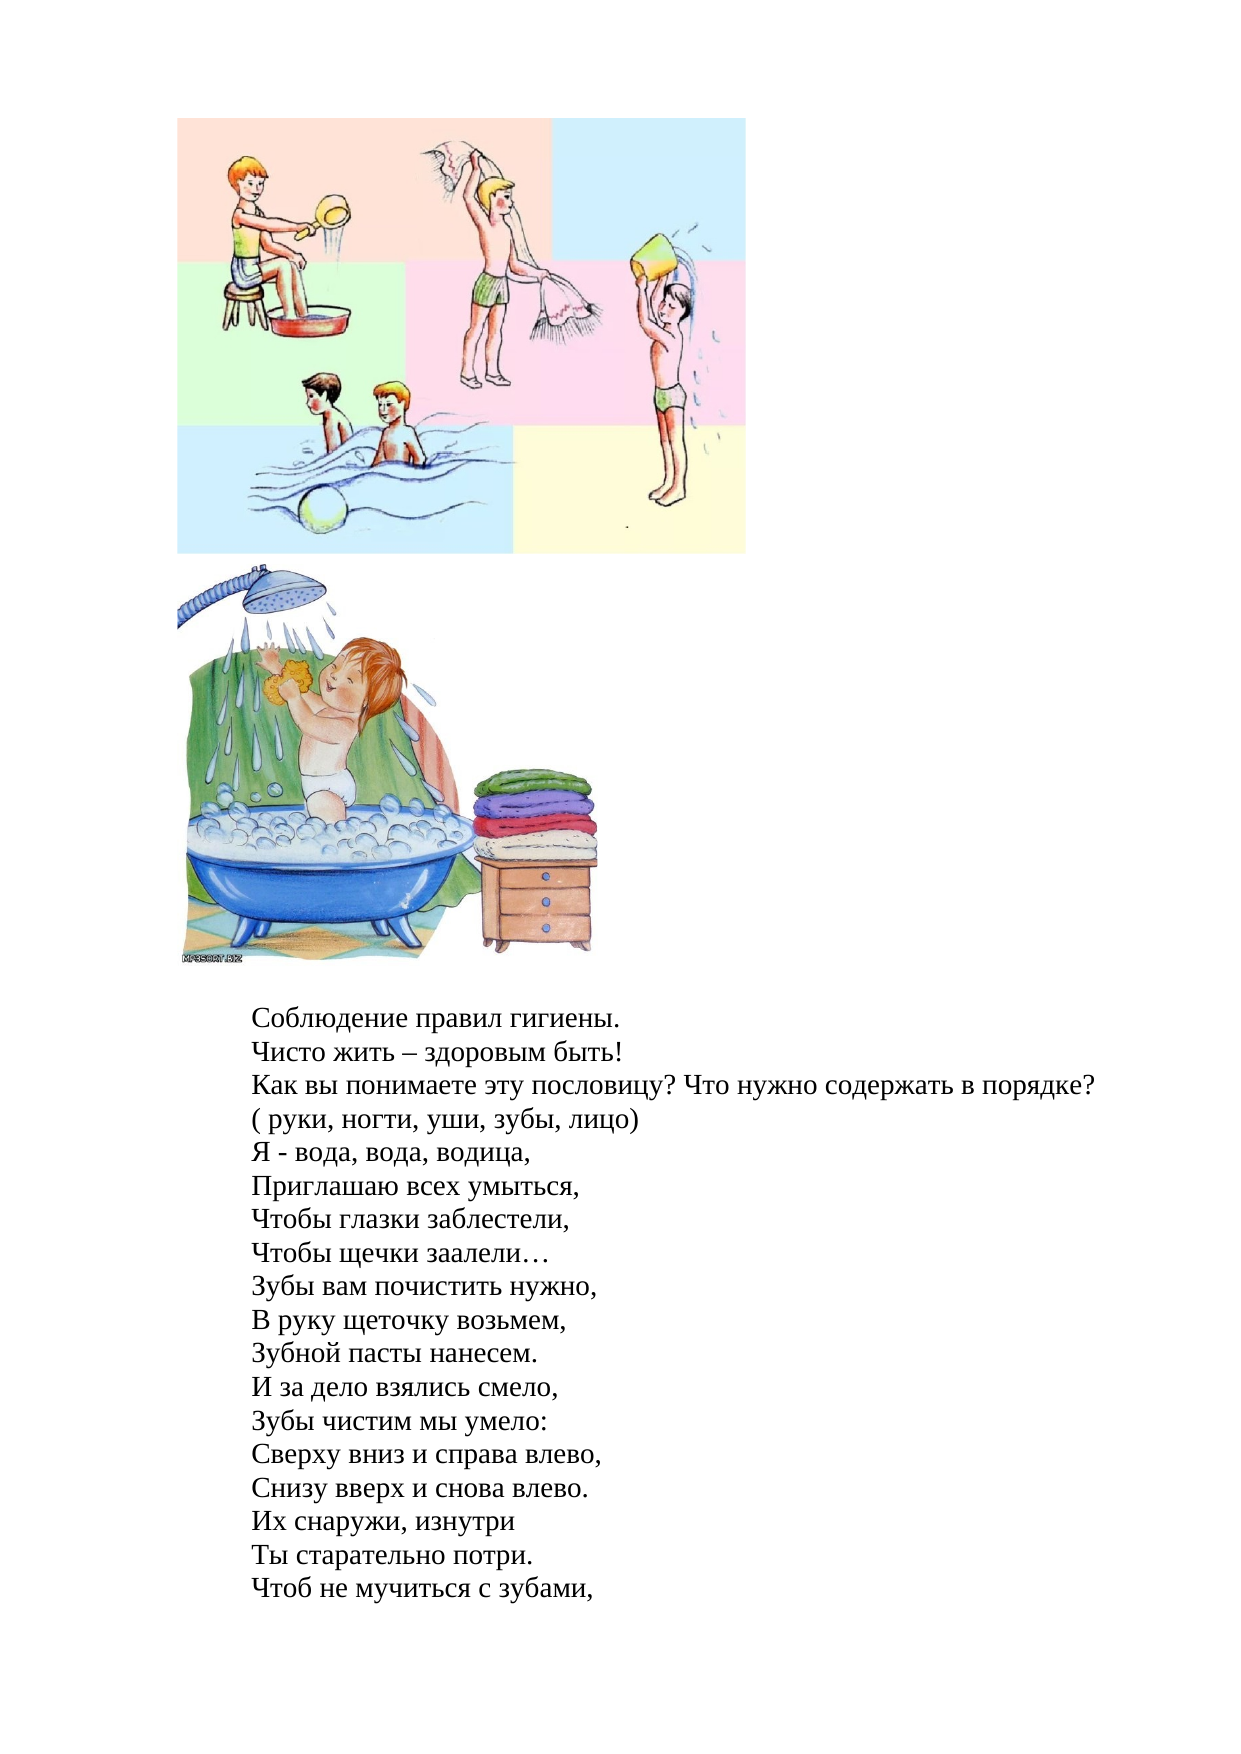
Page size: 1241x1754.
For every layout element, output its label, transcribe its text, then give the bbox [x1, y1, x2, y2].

text Соблюдение правил гигиены. [177, 1000, 1152, 1034]
text Я - вода, вода, водица, [177, 1134, 1152, 1168]
text Как вы понимаете эту пословицу? Что нужно содержать в порядке? [177, 1067, 1152, 1101]
text Зубной пасты нанесем. [177, 1336, 1152, 1369]
text Чтоб не мучиться с зубами, [177, 1570, 1152, 1604]
text Приглашаю всех умыться, [177, 1168, 1152, 1201]
text Чтобы глазки заблестели, [177, 1201, 1152, 1235]
text В руку щеточку возьмем, [177, 1302, 1152, 1336]
text Их снаружи, изнутри [177, 1503, 1152, 1537]
text Чисто жить – здоровым быть! [177, 1034, 1152, 1067]
text Сверху вниз и справа влево, [177, 1436, 1152, 1470]
text И за дело взялись смело, [177, 1369, 1152, 1403]
text Ты старательно потри. [177, 1537, 1152, 1570]
text Зубы вам почистить нужно, [177, 1268, 1152, 1302]
text Зубы чистим мы умело: [177, 1403, 1152, 1436]
text Снизу вверх и снова влево. [177, 1470, 1152, 1503]
text ( руки, ногти, уши, зубы, лицо) [177, 1101, 1152, 1134]
text Чтобы щечки заалели… [177, 1235, 1152, 1268]
picture [177, 118, 746, 967]
